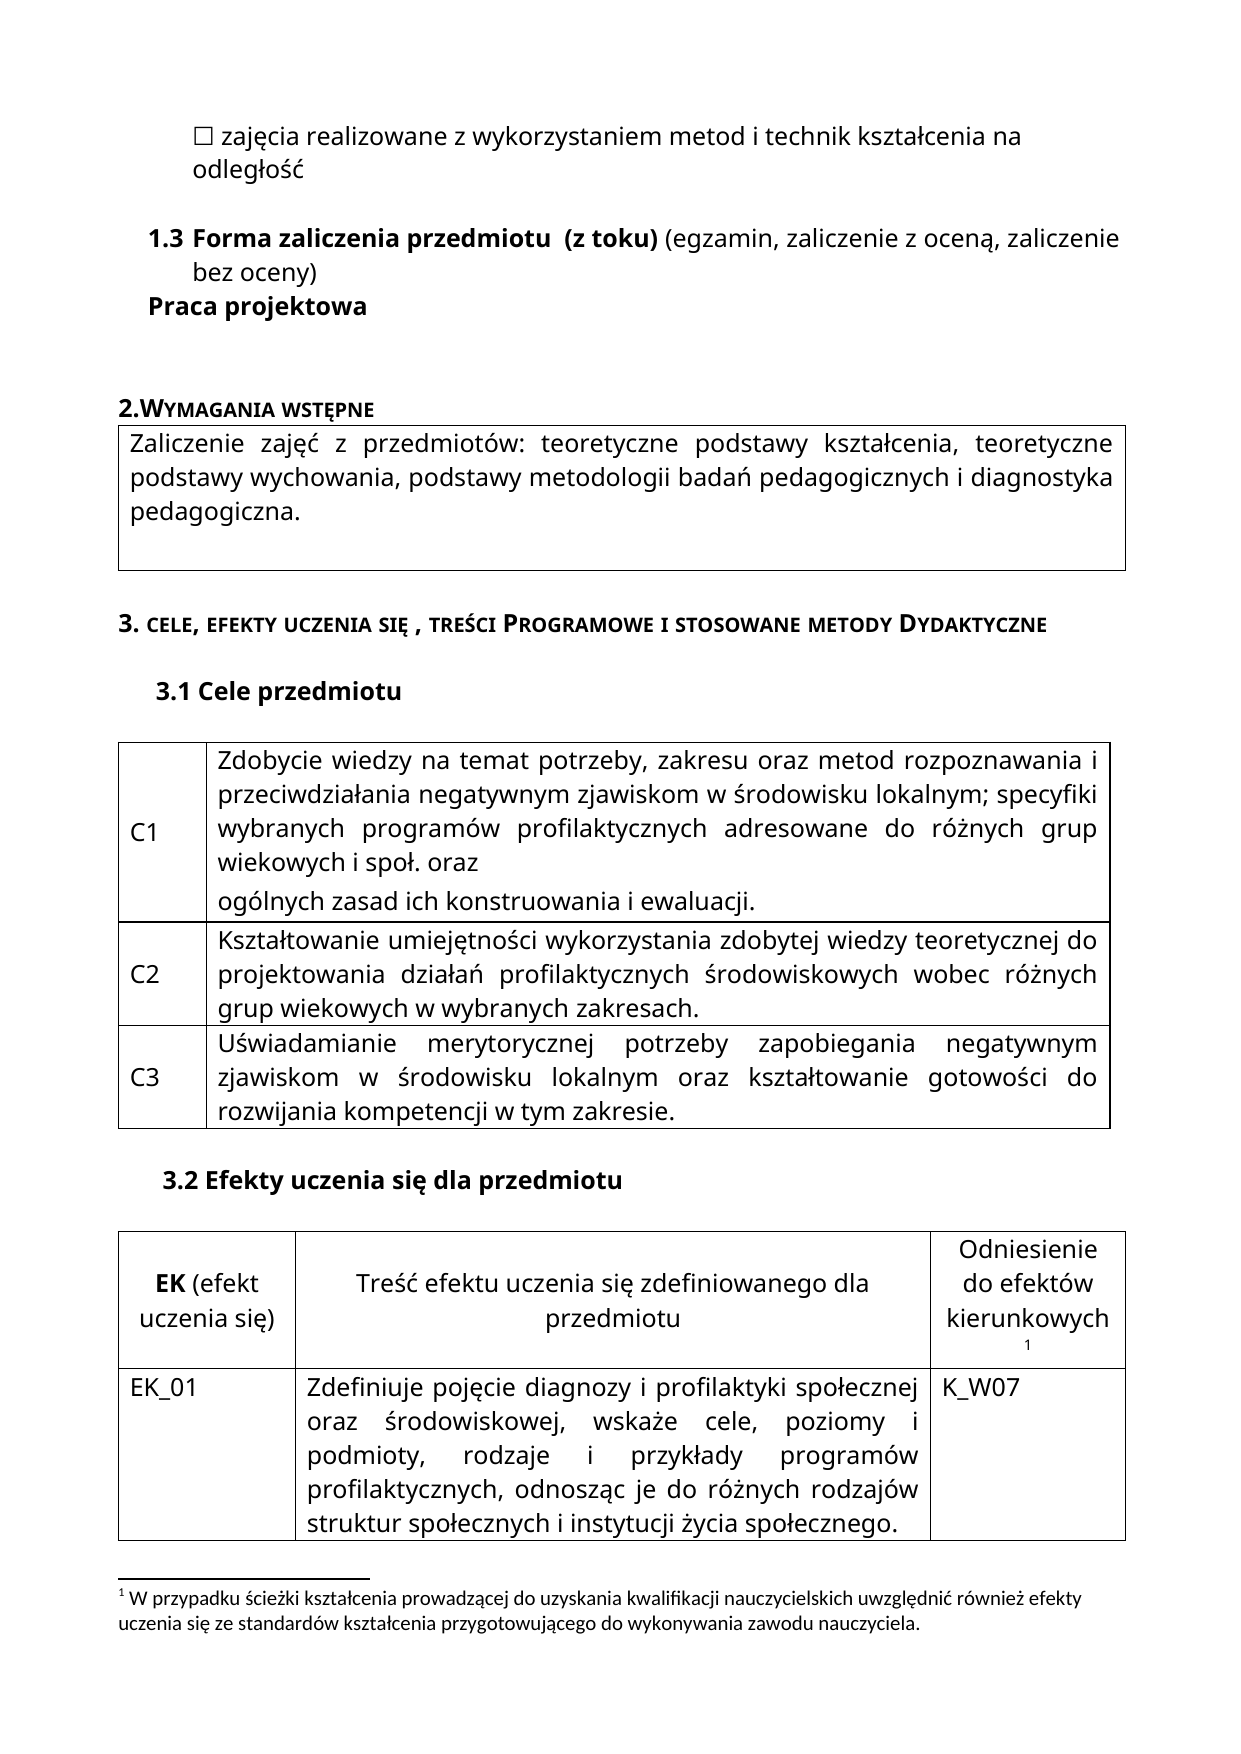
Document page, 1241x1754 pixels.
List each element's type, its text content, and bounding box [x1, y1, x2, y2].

text 2.Wymagania wstępne [118, 391, 1122, 425]
text 1.3 Forma zaliczenia przedmiotu (z toku) (egzamin, zaliczenie z oceną, zaliczenie bez oceny) [148, 220, 1122, 288]
text Praca projektowa [148, 288, 1122, 322]
table_header Treść efektu uczenia się zdefiniowanego dla przedmiotu [296, 1232, 930, 1368]
table_cell Zdefiniuje pojęcie diagnozy i profilaktyki społecznej oraz środowiskowej, wskaże cele, poziomy i podmioty, rodzaje i przykłady programów profilaktycznych, odnosząc je do różnych rodzajów struktur społecznych i instytucji życia społecznego. [296, 1369, 930, 1540]
text 3. cele, efekty uczenia się , treści Programowe i stosowane metody Dydaktyczne [118, 605, 1122, 639]
table_cell EK_01 [119, 1369, 295, 1540]
table_header C1 [119, 743, 206, 921]
text 3.1 Cele przedmiotu [156, 673, 1122, 708]
table_header Zdobycie wiedzy na temat potrzeby, zakresu oraz metod rozpoznawania i przeciwdziałania negatywnym zjawiskom w środowisku lokalnym; specyfiki wybranych programów profilaktycznych adresowane do różnych grup wiekowych i społ. oraz ogólnych zasad ich konstruowania i ewaluacji. [207, 743, 1109, 921]
table_header Odniesienie do efektów kierunkowych [931, 1232, 1125, 1368]
table_cell C2 [119, 923, 206, 1024]
text 3.2 Efekty uczenia się dla przedmiotu [162, 1163, 1122, 1197]
table_header Zaliczenie zajęć z przedmiotów: teoretyczne podstawy kształcenia, teoretyczne podstawy wychowania, podstawy metodologii badań pedagogicznych i diagnostyka pedagogiczna. [119, 426, 1125, 570]
table_header EK (efekt uczenia się) [119, 1232, 295, 1368]
table_cell Kształtowanie umiejętności wykorzystania zdobytej wiedzy teoretycznej do projektowania działań profilaktycznych środowiskowych wobec różnych grup wiekowych w wybranych zakresach. [207, 923, 1109, 1024]
table_cell K_W07 [931, 1369, 1125, 1540]
text ☐ zajęcia realizowane z wykorzystaniem metod i technik kształcenia na odległość [192, 118, 1122, 186]
table_cell Uświadamianie merytorycznej potrzeby zapobiegania negatywnym zjawiskom w środowisku lokalnym oraz kształtowanie gotowości do rozwijania kompetencji w tym zakresie. [207, 1026, 1109, 1128]
table_cell C3 [119, 1026, 206, 1128]
